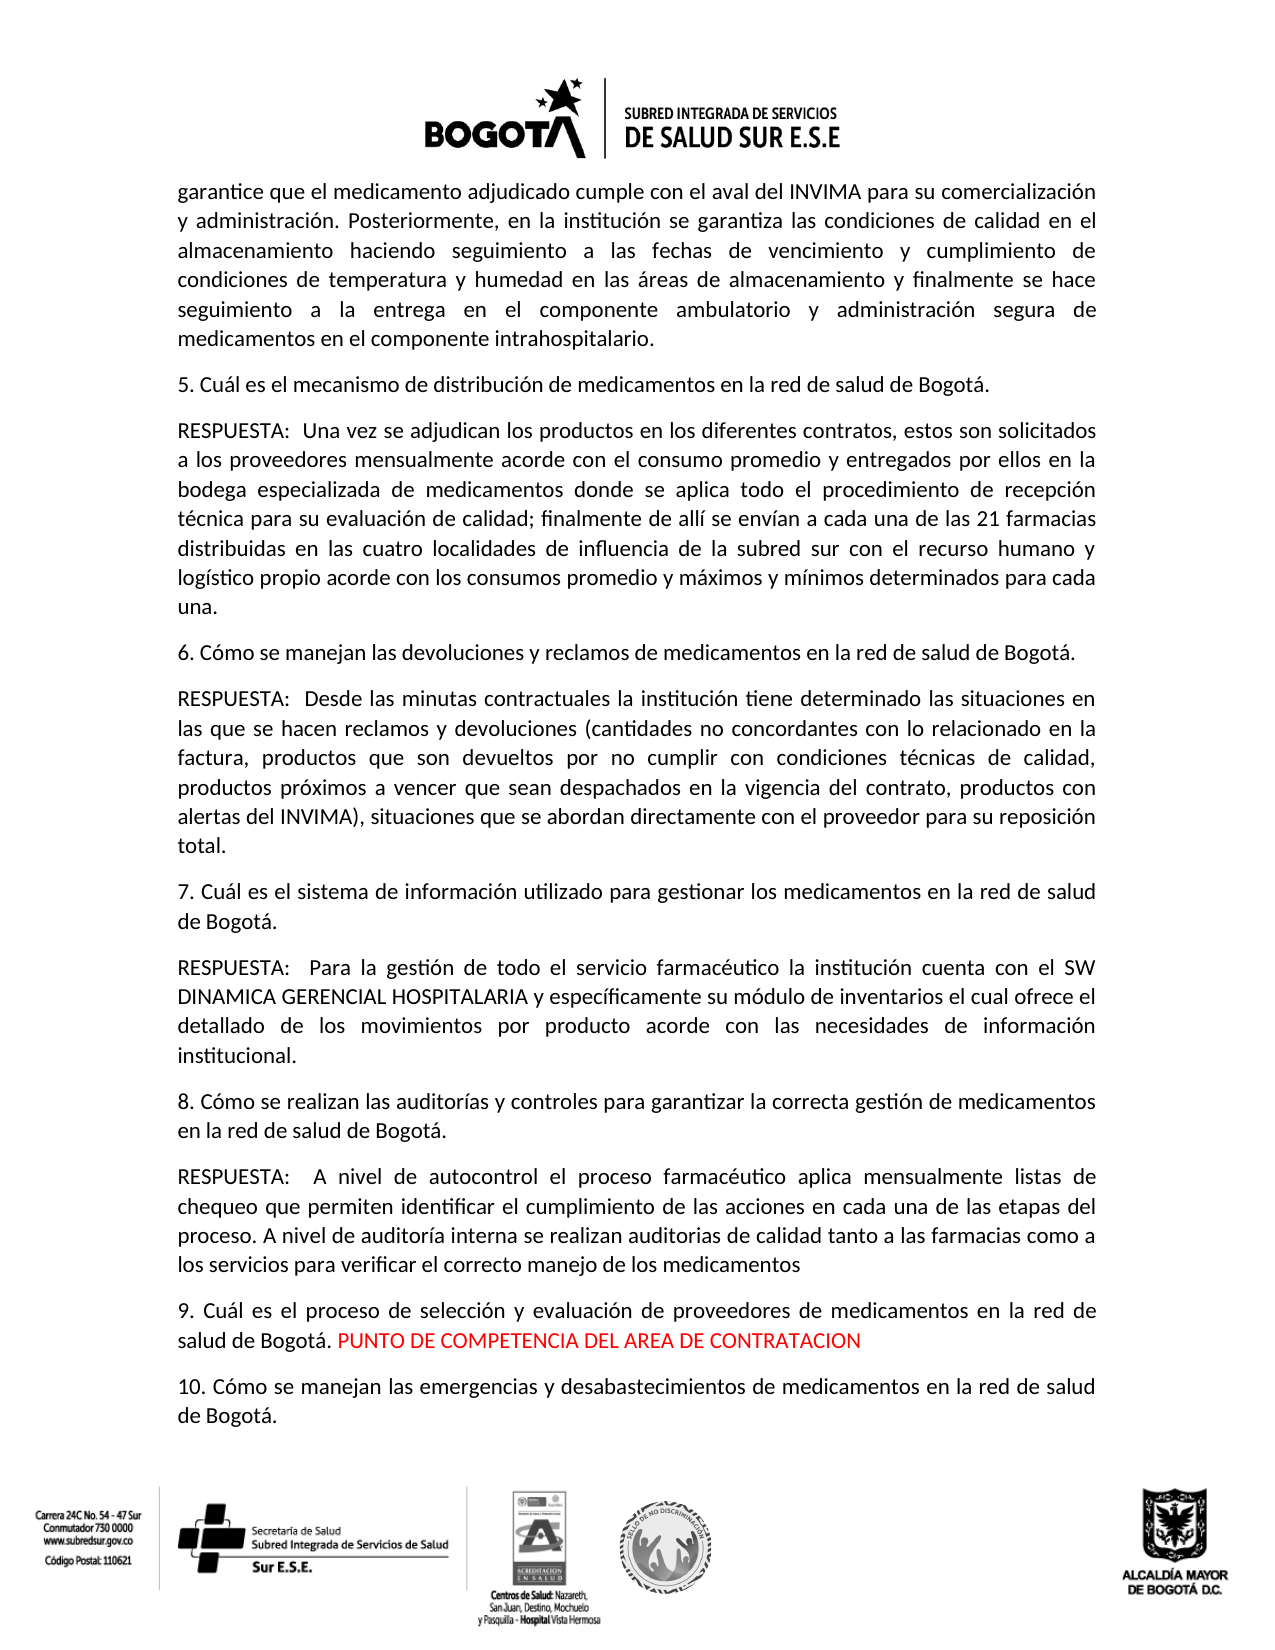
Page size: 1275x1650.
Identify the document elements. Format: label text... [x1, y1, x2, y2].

text RESPUESTA: Una vez se adjudican los productos en los diferentes contratos, estos son solicitados a los proveedores mensualmente acorde con el consumo promedio y entregados por ellos en la bodega especializada de medicamentos donde se aplica todo el procedimiento de recepción técnica para su evaluación de calidad; finalmente de allí se envían a cada una de las 21 farmacias distribuidas en las cuatro localidades de influencia de la subred sur con el recurso humano y logístico propio acorde con los consumos promedio y máximos y mínimos determinados para cada una. [177, 416, 1098, 620]
text RESPUESTA: A nivel de autocontrol el proceso farmacéutico aplica mensualmente listas de chequeo que permiten identificar el cumplimiento de las acciones en cada una de las etapas del proceso. A nivel de auditoría interna se realizan auditorias de calidad tanto a las farmacias como a los servicios para verificar el correcto manejo de los medicamentos [177, 1162, 1098, 1278]
text 10. Cómo se manejan las emergencias y desabastecimientos de medicamentos en la red de salud de Bogotá. [177, 1372, 1098, 1429]
text 7. Cuál es el sistema de información utilizado para gestionar los medicamentos en la red de salud de Bogotá. [177, 877, 1098, 935]
text 9. Cuál es el proceso de selección y evaluación de proveedores de medicamentos en la red de salud de Bogotá. PUNTO DE COMPETENCIA DEL AREA DE CONTRATACION [177, 1297, 1098, 1354]
picture [416, 72, 843, 166]
text 5. Cuál es el mecanismo de distribución de medicamentos en la red de salud de Bogotá. [177, 370, 1098, 398]
picture [1122, 1482, 1234, 1604]
text 8. Cómo se realizan las auditorías y controles para garantizar la correcta gestión de medicamentos en la red de salud de Bogotá. [177, 1087, 1098, 1144]
text RESPUESTA: Desde las minutas contractuales la institución tiene determinado las situaciones en las que se hacen reclamos y devoluciones (cantidades no concordantes con lo relacionado en la factura, productos que son devueltos por no cumplir con condiciones técnicas de calidad, productos próximos a vencer que sean despachados en la vigencia del contrato, productos con alertas del INVIMA), situaciones que se abordan directamente con el proveedor para su reposición total. [177, 684, 1098, 859]
text RESPUESTA: Para la gestión de todo el servicio farmacéutico la institución cuenta con el SW DINAMICA GERENCIAL HOSPITALARIA y específicamente su módulo de inventarios el cual ofrece el detallado de los movimientos por producto acorde con las necesidades de información institucional. [177, 953, 1098, 1069]
picture [31, 1481, 606, 1629]
picture [619, 1501, 712, 1594]
text 6. Cómo se manejan las devoluciones y reclamos de medicamentos en la red de salud de Bogotá. [177, 638, 1098, 666]
